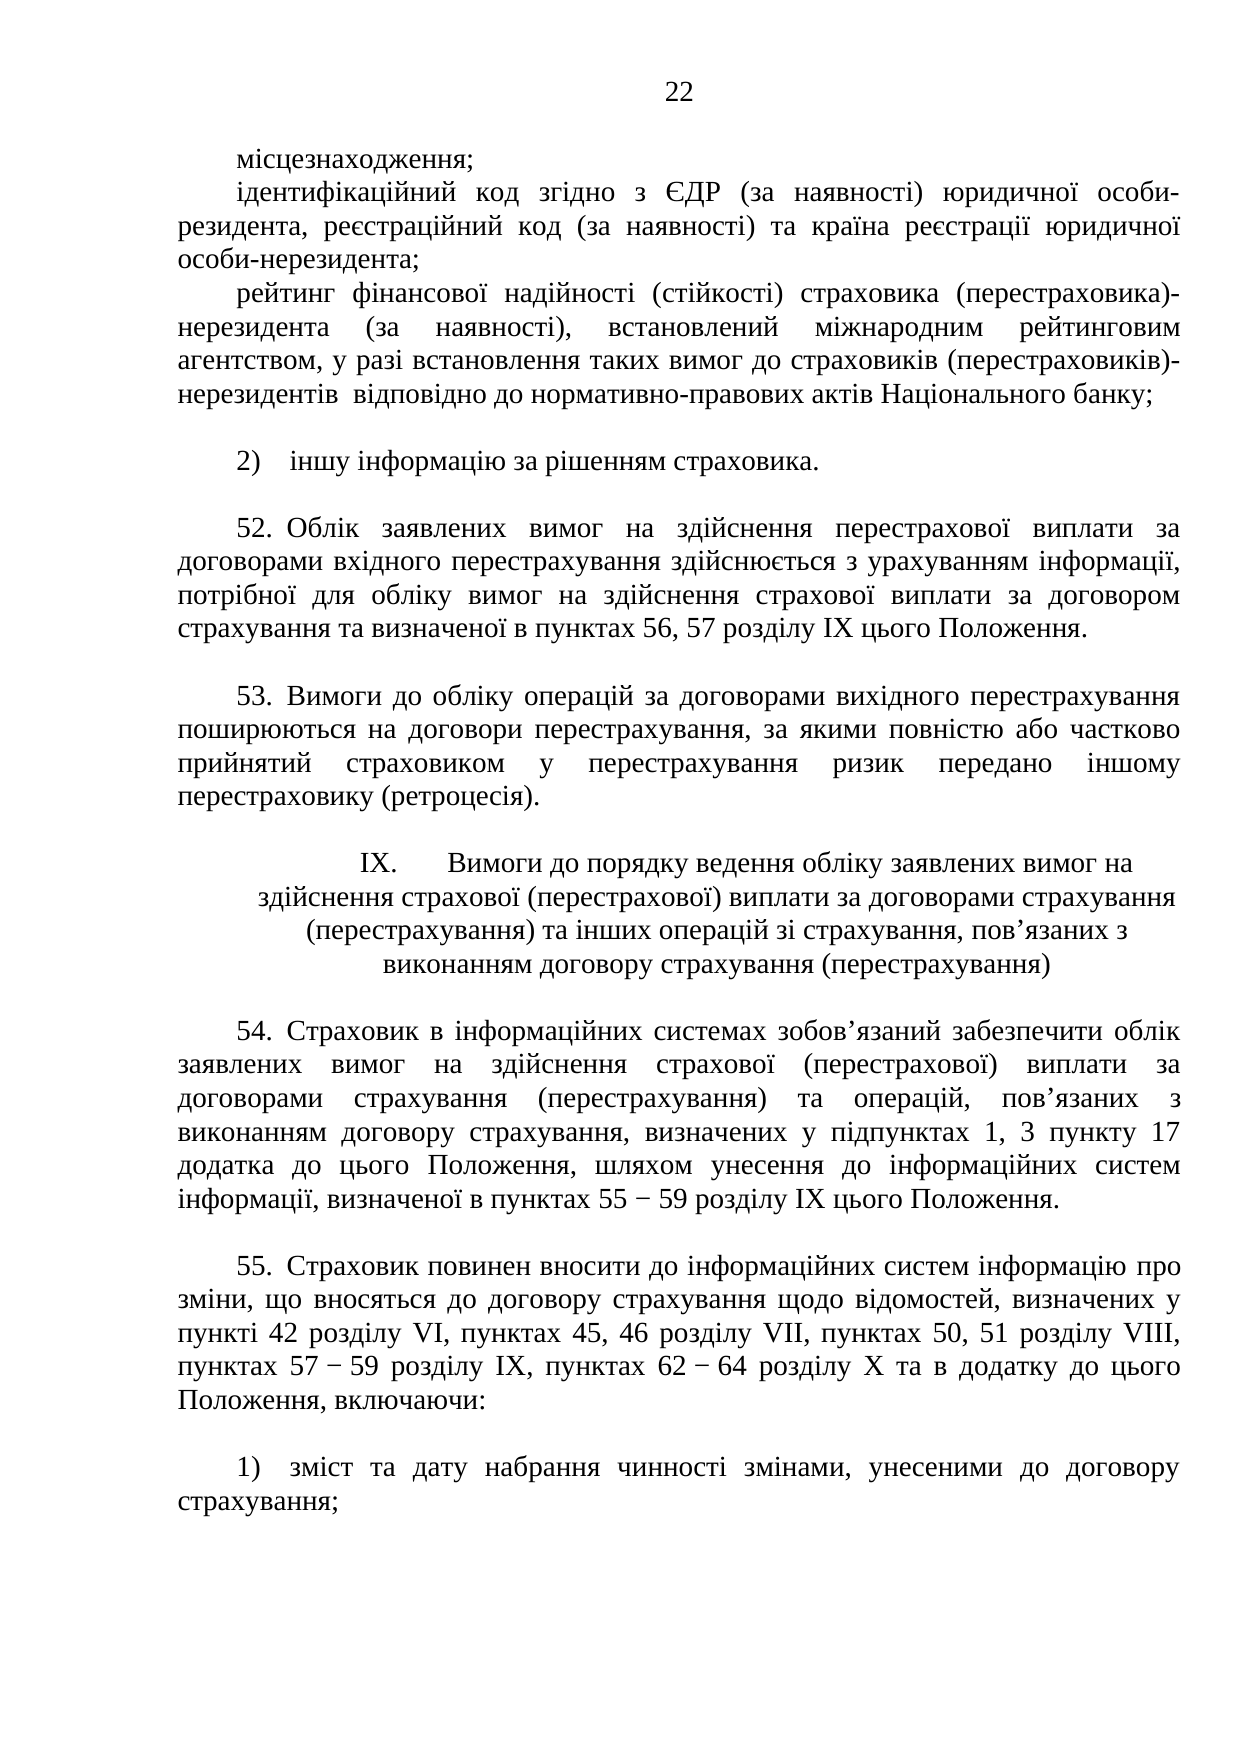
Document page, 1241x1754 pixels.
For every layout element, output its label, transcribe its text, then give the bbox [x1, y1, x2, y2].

list Страховик в інформаційних системах зобов’язаний забезпечити облік заявлених вимог на здійснення страхової (перестрахової) виплати за договорами страхування (перестрахування) та операцій, пов’язаних з виконанням договору страхування, визначених у підпунктах 1, 3 пункту 17 додатка до цього Положення, шляхом унесення до інформаційних систем інформації, визначеної в пунктах 55 − 59 розділу IX цього Положення. [177, 1013, 1181, 1214]
list Вимоги до обліку операцій за договорами вихідного перестрахування поширюються на договори перестрахування, за якими повністю або частково прийнятий страховиком у перестрахування ризик передано іншому перестраховику (ретроцесія). [177, 678, 1181, 812]
text місцезнаходження; [177, 141, 1181, 174]
list Облік заявлених вимог на здійснення перестрахової виплати за договорами вхідного перестрахування здійснюється з урахуванням інформації, потрібної для обліку вимог на здійснення страхової виплати за договором страхування та визначеної в пунктах 56, 57 розділу IX цього Положення. [177, 510, 1181, 644]
text рейтинг фінансової надійності (стійкості) страховика (перестраховика)-нерезидента (за наявності), встановлений міжнародним рейтинговим агентством, у разі встановлення таких вимог до страховиків (перестраховиків)-нерезидентів відповідно до нормативно-правових актів Національного банку; [177, 275, 1181, 409]
list зміст та дату набрання чинності змінами, унесеними до договору страхування; [177, 1449, 1181, 1516]
text ідентифікаційний код згідно з ЄДР (за наявності) юридичної особи-резидента, реєстраційний код (за наявності) та країна реєстрації юридичної особи-нерезидента; [177, 174, 1181, 275]
list Страховик повинен вносити до інформаційних систем інформацію про зміни, що вносяться до договору страхування щодо відомостей, визначених у пункті 42 розділу VI, пунктах 45, 46 розділу VII, пунктах 50, 51 розділу VIII, пунктах 57 − 59 розділу IX, пунктах 62 − 64 розділу X та в додатку до цього Положення, включаючи: [177, 1248, 1181, 1416]
list Вимоги до порядку ведення обліку заявлених вимог на здійснення страхової (перестрахової) виплати за договорами страхування (перестрахування) та інших операцій зі страхування, пов’язаних з виконанням договору страхування (перестрахування) [252, 845, 1181, 979]
list іншу інформацію за рішенням страховика. [177, 443, 1181, 476]
